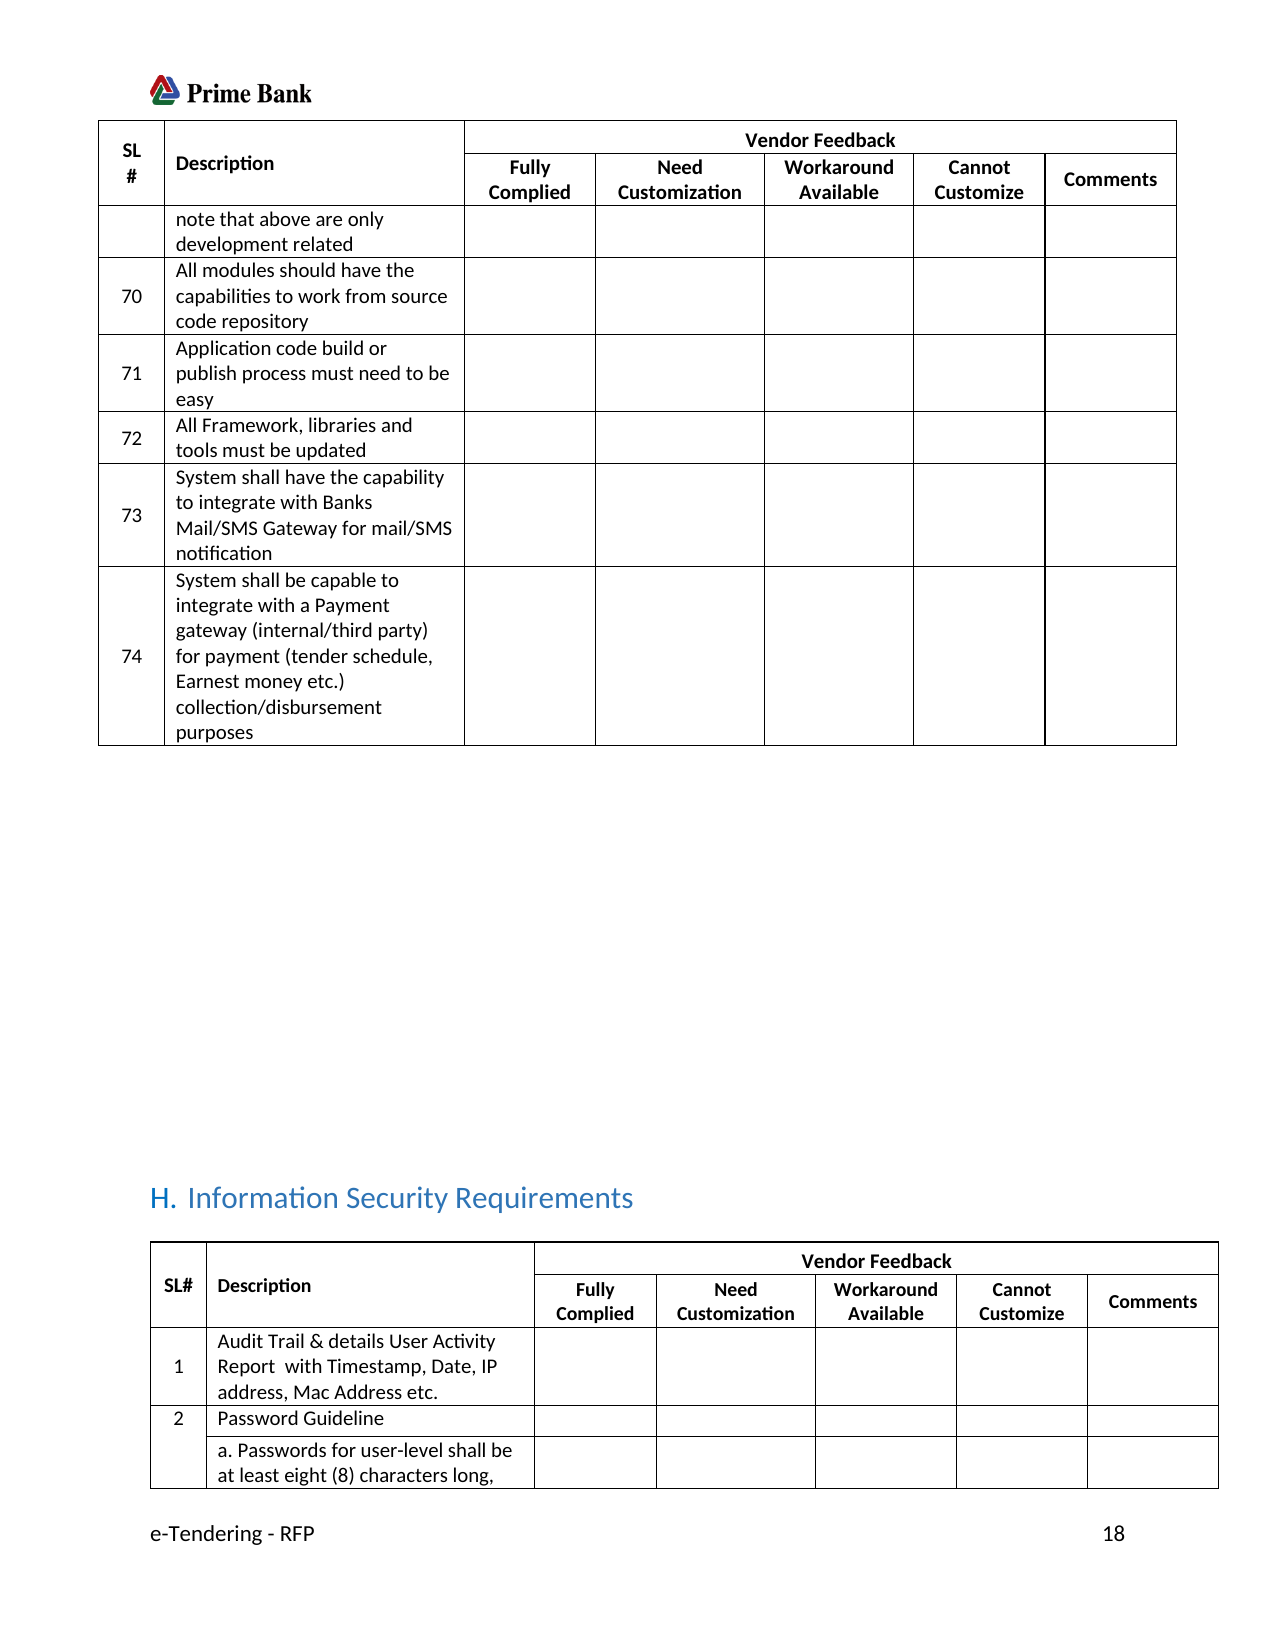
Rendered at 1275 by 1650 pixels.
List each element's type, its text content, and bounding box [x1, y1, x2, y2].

table_cell [957, 1406, 1087, 1436]
table_cell Application code build or publish process must need to be easy [165, 335, 464, 411]
table_header Description [165, 121, 464, 205]
table_cell Fully Complied [465, 154, 595, 205]
table_cell [1088, 1328, 1218, 1404]
table_cell [1046, 258, 1176, 334]
table_cell [765, 258, 913, 334]
table_cell 74 [99, 567, 164, 745]
table_cell [465, 206, 595, 257]
table_cell [657, 1328, 815, 1404]
table_cell System shall be capable to integrate with a Payment gateway (internal/third party) for payment (tender schedule, Earnest money etc.) collection/disbursement purposes [165, 567, 464, 745]
table_cell 70 [99, 258, 164, 334]
table_cell [914, 412, 1044, 463]
table_cell Need Customization [657, 1275, 815, 1327]
table_cell [765, 412, 913, 463]
table_cell [465, 258, 595, 334]
table_cell [596, 464, 764, 566]
table_cell [957, 1437, 1087, 1488]
table_cell [535, 1437, 656, 1488]
table_cell [1088, 1437, 1218, 1488]
table_cell [1046, 464, 1176, 566]
table_cell [596, 567, 764, 745]
table_cell [816, 1328, 956, 1404]
table_cell [765, 335, 913, 411]
table_cell Need Customization [596, 154, 764, 205]
table_header Vendor Feedback [465, 121, 1176, 153]
table_cell Comments [1088, 1275, 1218, 1327]
table_cell [465, 464, 595, 566]
table_cell [1046, 206, 1176, 257]
table_cell [765, 567, 913, 745]
table_cell 69 [99, 206, 164, 257]
table_cell 2 [151, 1406, 206, 1488]
table_cell Workaround Available [765, 154, 913, 205]
table_cell 72 [99, 412, 164, 463]
table_cell [765, 464, 913, 566]
table_cell All modules should have the capabilities to work from source code repository [165, 258, 464, 334]
table_header Description [207, 1243, 534, 1327]
table_cell Workaround Available [816, 1275, 956, 1327]
table_cell [816, 1406, 956, 1436]
table_cell 73 [99, 464, 164, 566]
table_cell [465, 335, 595, 411]
table_cell [1088, 1406, 1218, 1436]
table_cell [596, 335, 764, 411]
table_cell [765, 206, 913, 257]
table_cell [914, 567, 1044, 745]
table_cell Cannot Customize [914, 154, 1044, 205]
table_cell [465, 412, 595, 463]
table_cell [816, 1437, 956, 1488]
table_cell Password Guideline [207, 1406, 534, 1436]
table_cell 1 [151, 1328, 206, 1404]
table_cell [596, 258, 764, 334]
table_cell [1046, 567, 1176, 745]
table_cell [914, 206, 1044, 257]
table_cell Fully Complied [535, 1275, 656, 1327]
table_cell [535, 1406, 656, 1436]
table_cell Cannot Customize [957, 1275, 1087, 1327]
table_header SL # [99, 121, 164, 205]
table_cell [1046, 335, 1176, 411]
table_cell [914, 258, 1044, 334]
table_cell System shall have the capability to integrate with Banks Mail/SMS Gateway for mail/SMS notification [165, 464, 464, 566]
table_header SL# [151, 1243, 206, 1327]
table_cell [914, 464, 1044, 566]
table_cell [465, 567, 595, 745]
table_cell [957, 1328, 1087, 1404]
table_cell [596, 206, 764, 257]
list Information Security Requirements [150, 1178, 1125, 1216]
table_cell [165, 206, 464, 257]
table_cell [657, 1406, 815, 1436]
table_cell [657, 1437, 815, 1488]
table_header Vendor Feedback [535, 1243, 1218, 1274]
table_cell Audit Trail & details User Activity Report with Timestamp, Date, IP address, Mac Address etc. [207, 1328, 534, 1404]
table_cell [207, 1437, 534, 1488]
picture [150, 75, 312, 105]
table_cell Comments [1046, 154, 1176, 205]
table_cell [596, 412, 764, 463]
table_cell All Framework, libraries and tools must be updated [165, 412, 464, 463]
table_cell [914, 335, 1044, 411]
table_cell [1046, 412, 1176, 463]
table_cell [535, 1328, 656, 1404]
table_cell 71 [99, 335, 164, 411]
